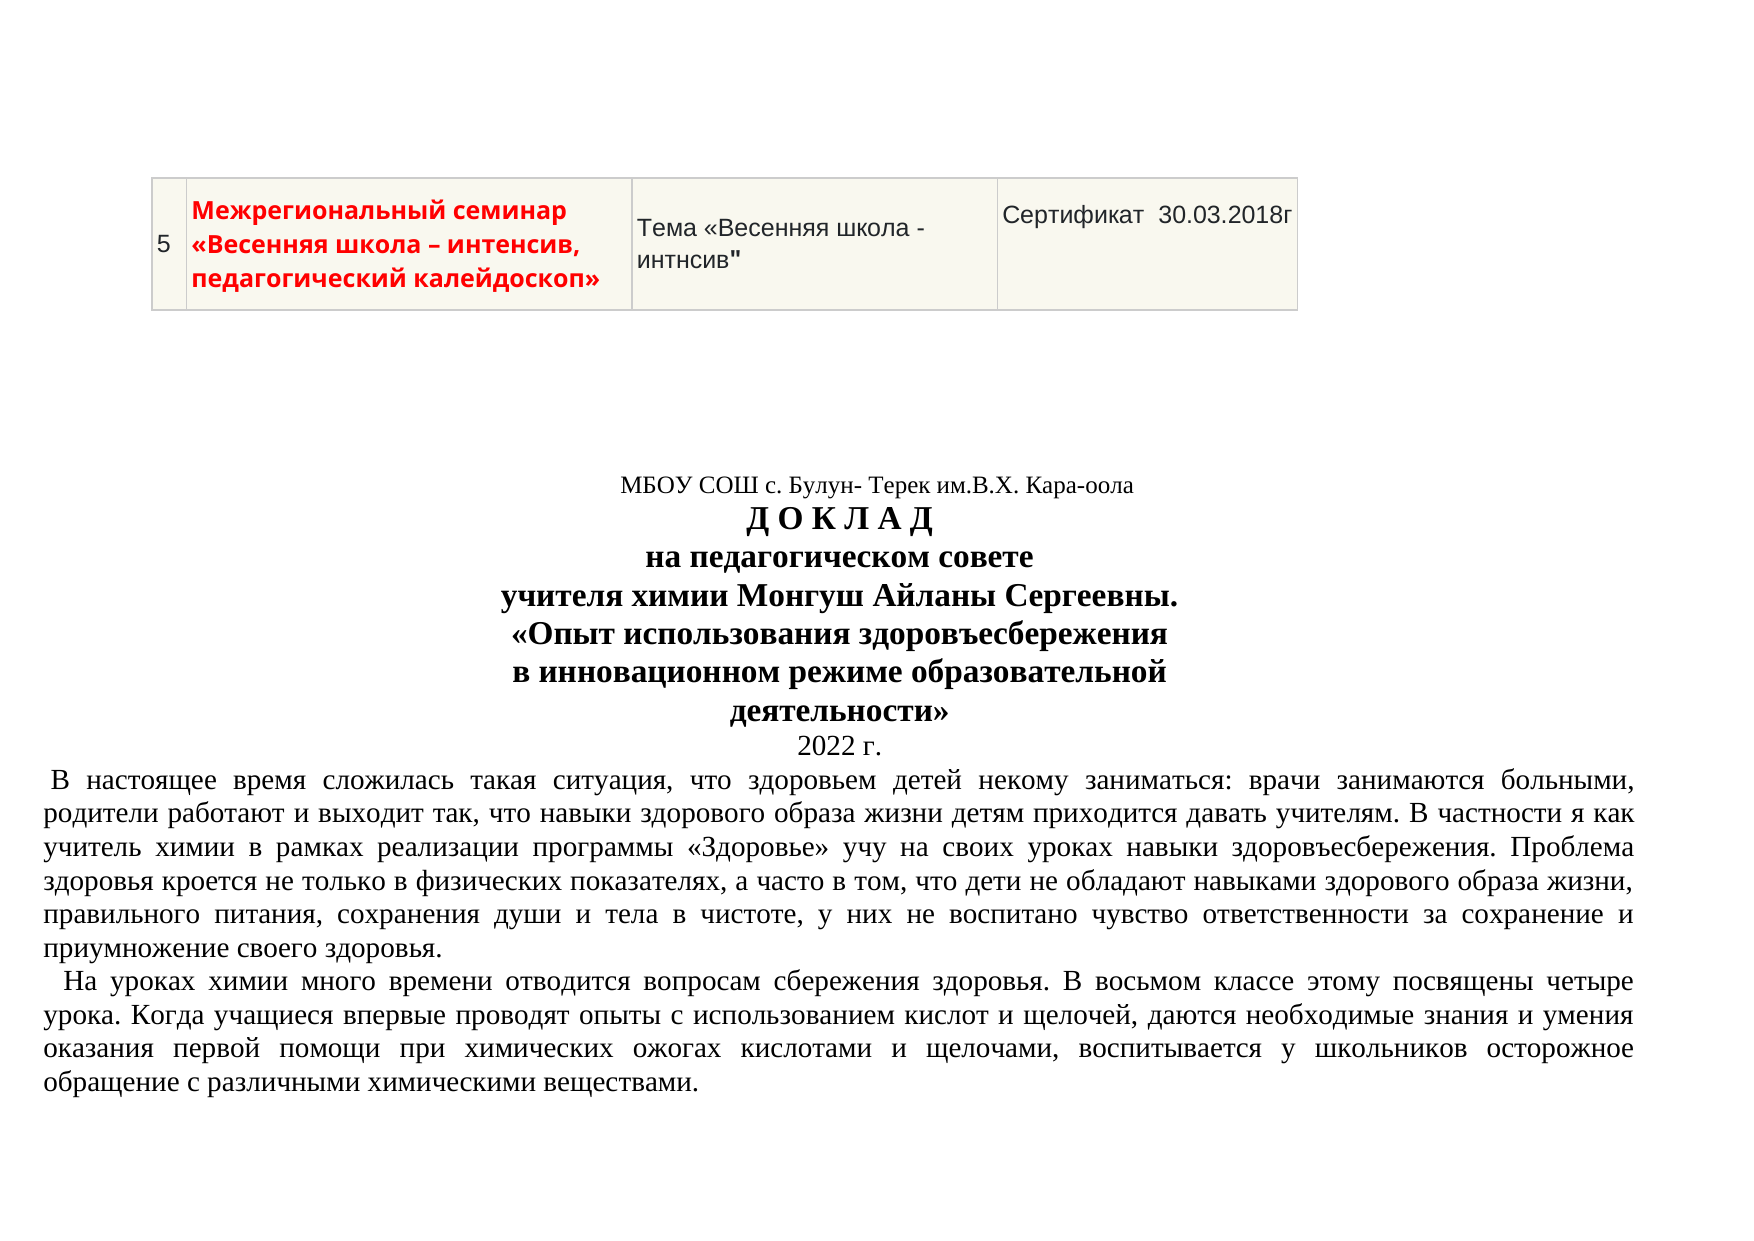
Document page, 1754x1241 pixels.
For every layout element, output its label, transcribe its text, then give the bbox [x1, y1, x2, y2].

text В настоящее время сложилась такая ситуация, что здоровьем детей некому заниматься: врачи занимаются больными, родители работают и выходит так, что навыки здорового образа жизни детям приходится давать учителям. В частности я как учитель химии в рамках реализации программы «Здоровье» учу на своих уроках навыки здоровъесбережения. Проблема здоровья кроется не только в физических показателях, а часто в том, что дети не обладают навыками здорового образа жизни, правильного питания, сохранения души и тела в чистоте, у них не воспитано чувство ответственности за сохранение и приумножение своего здоровья. [43, 762, 1636, 963]
table_cell Межрегиональный семинар «Весенняя школа – интенсив, педагогический калейдоскоп» [187, 179, 631, 309]
text учителя химии Монгуш Айланы Сергеевны. [43, 575, 1636, 613]
text Д О К Л А Д [43, 498, 1636, 537]
text На уроках химии много времени отводится вопросам сбережения здоровья. В восьмом классе этому посвящены четыре урока. Когда учащиеся впервые проводят опыты с использованием кислот и щелочей, даются необходимые знания и умения оказания первой помощи при химических ожогах кислотами и щелочами, воспитывается у школьников осторожное обращение с различными химическими веществами. [43, 963, 1636, 1097]
text в инновационном режиме образовательной [43, 652, 1636, 690]
text МБОУ СОШ с. Булун- Терек им.В.Х. Кара-оола [118, 470, 1636, 498]
text «Опыт использования здоровъесбережения [43, 613, 1636, 652]
table_cell Сертификат 30.03.2018г [998, 179, 1297, 309]
text 2022 г. [43, 728, 1636, 762]
text деятельности» [43, 690, 1636, 728]
text на педагогическом совете [43, 537, 1636, 575]
table_cell Тема «Весенняя школа - интнсив" [633, 179, 997, 309]
table_cell 5 [153, 179, 186, 309]
